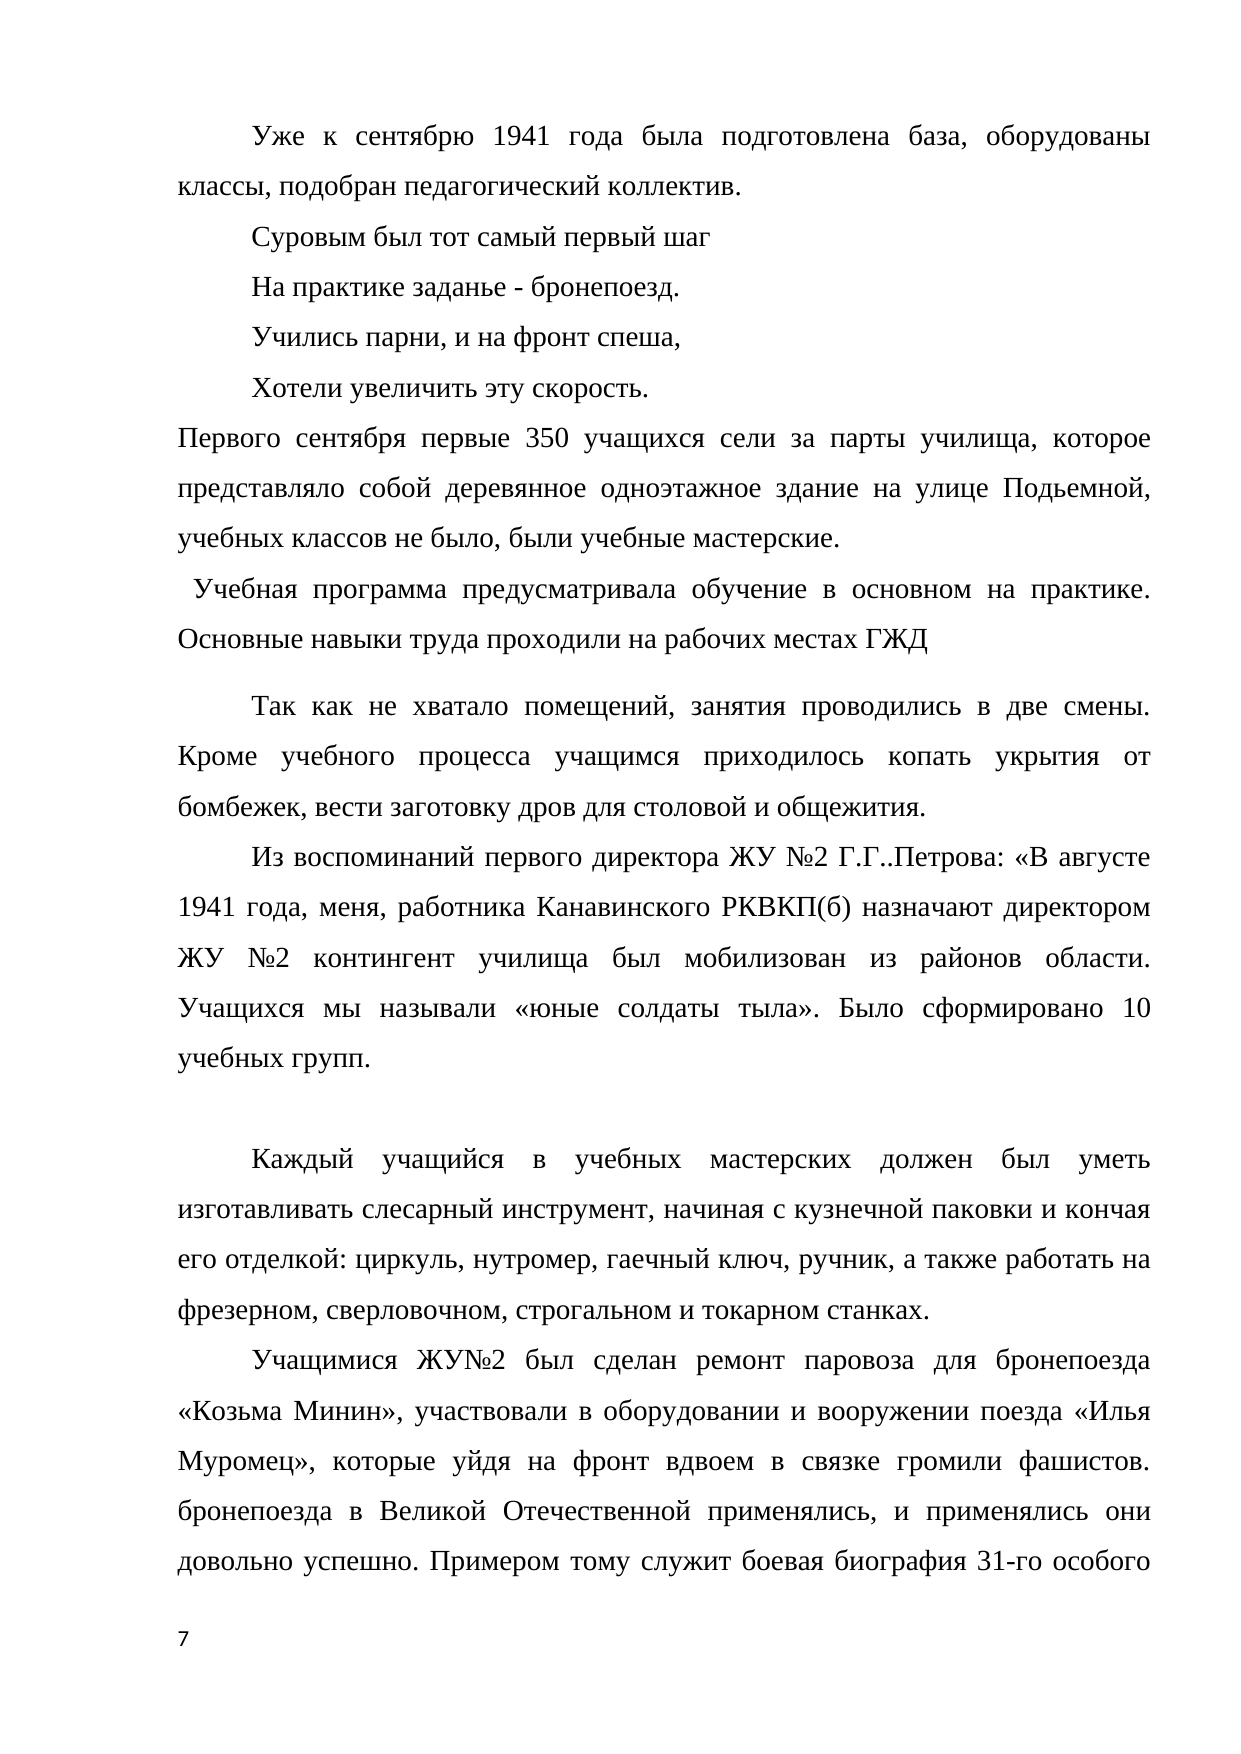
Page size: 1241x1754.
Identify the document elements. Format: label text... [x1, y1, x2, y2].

text Учебная программа предусматривала обучение в основном на практике. Основные навыки труда проходили на рабочих местах ГЖД [177, 571, 1152, 655]
text Каждый учащийся в учебных мастерских должен был уметь изготавливать слесарный инструмент, начиная с кузнечной паковки и кончая его отделкой: циркуль, нутромер, гаечный ключ, ручник, а также работать на фрезерном, сверловочном, строгальном и токарном станках. [177, 1141, 1152, 1326]
text Учились парни, и на фронт спеша, [177, 319, 1152, 353]
text Суровым был тот самый первый шаг [177, 219, 1152, 252]
text На практике заданье - бронепоезд. [177, 269, 1152, 303]
text Так как не хватало помещений, занятия проводились в две смены. Кроме учебного процесса учащимся приходилось копать укрытия от бомбежек, вести заготовку дров для столовой и общежития. [177, 688, 1152, 822]
text Из воспоминаний первого директора ЖУ №2 Г.Г..Петрова: «В августе 1941 года, меня, работника Канавинского РКВКП(б) назначают директором ЖУ №2 контингент училища был мобилизован из районов области. Учащихся мы называли «юные солдаты тыла». Было сформировано 10 учебных групп. [177, 839, 1152, 1074]
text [177, 1342, 1152, 1577]
text Уже к сентябрю 1941 года была подготовлена база, оборудованы классы, подобран педагогический коллектив. [177, 118, 1152, 202]
text Первого сентября первые 350 учащихся сели за парты училища, которое представляло собой деревянное одноэтажное здание на улице Подьемной, учебных классов не было, были учебные мастерские. [177, 420, 1152, 554]
text Хотели увеличить эту скорость. [177, 370, 1152, 403]
